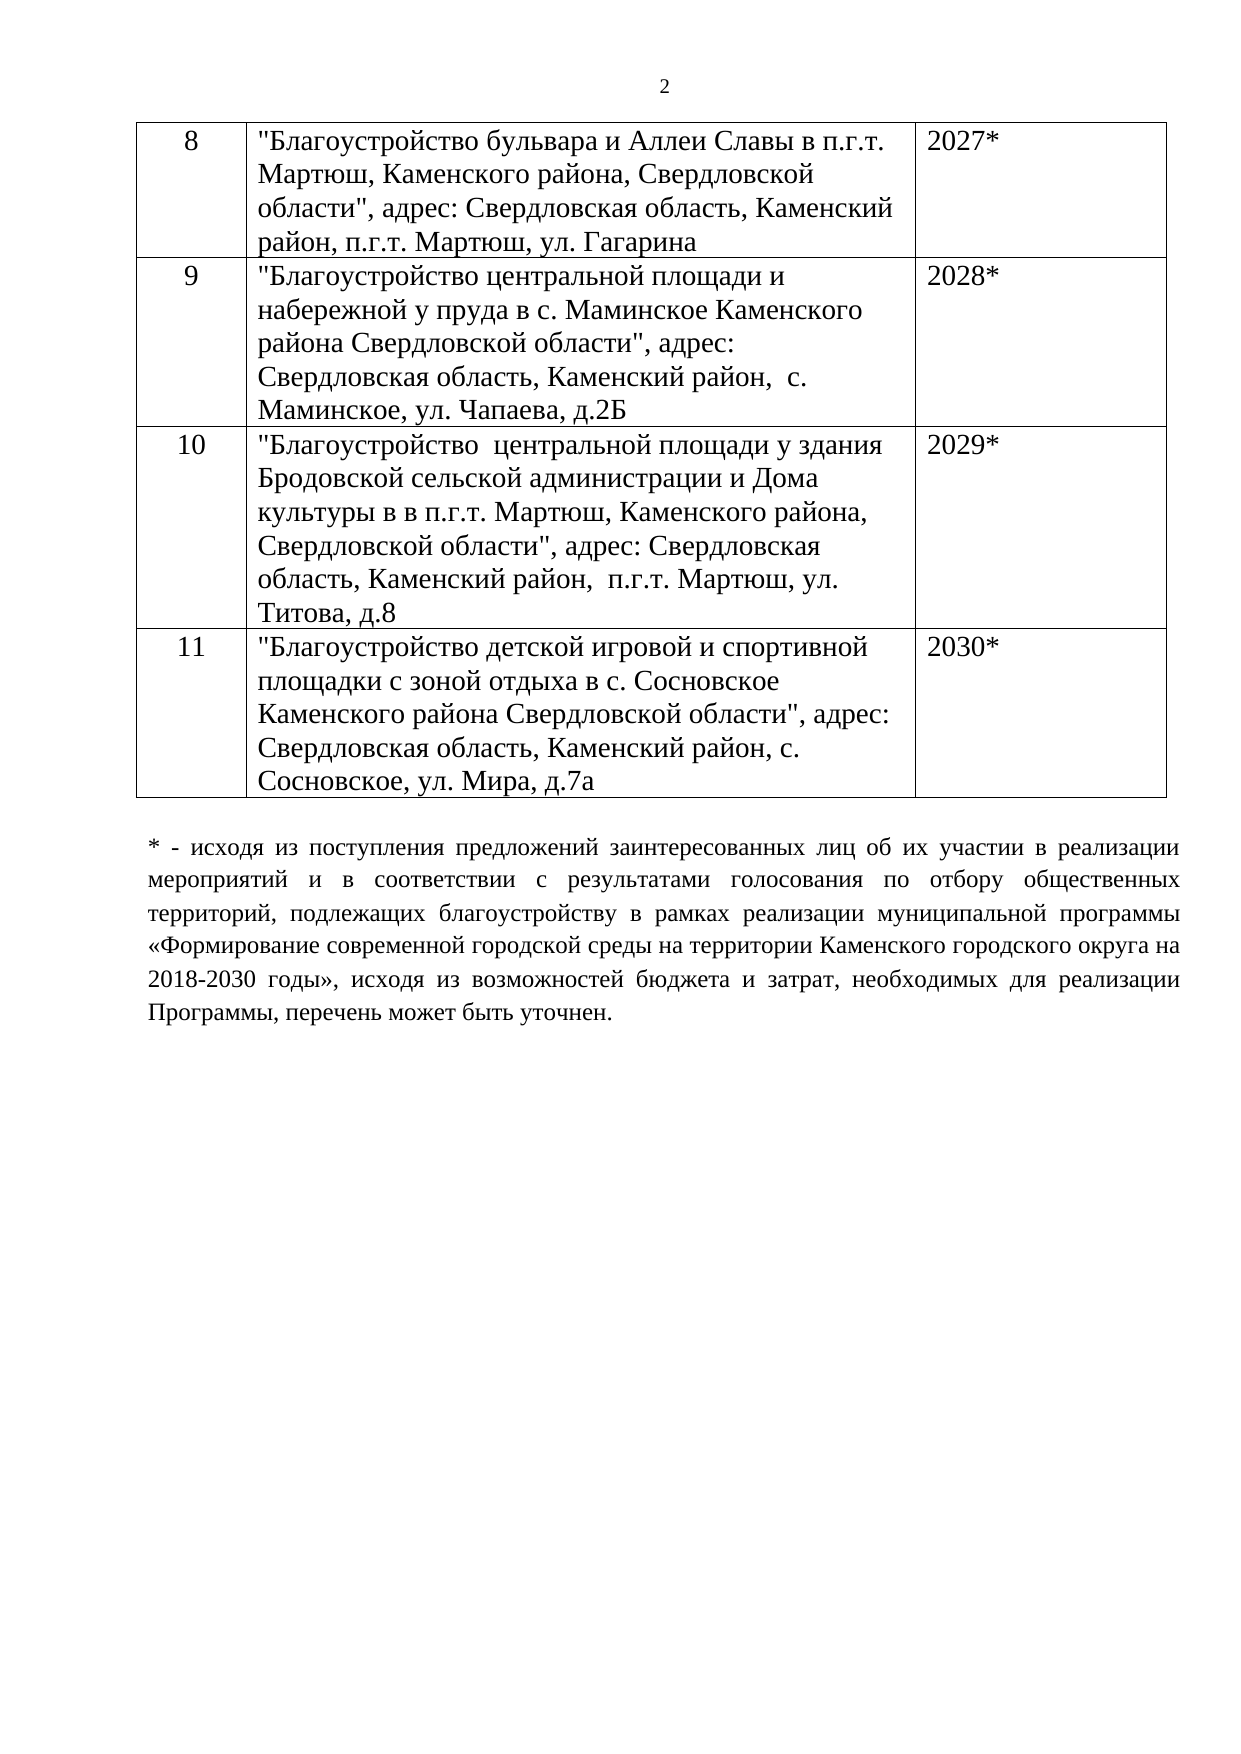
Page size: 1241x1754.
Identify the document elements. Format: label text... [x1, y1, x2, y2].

table_cell 8 [137, 123, 246, 257]
table_cell 2029* [916, 427, 1166, 628]
table_cell 2028* [916, 258, 1166, 426]
table_cell 11 [137, 629, 246, 797]
table_cell 9 [137, 258, 246, 426]
table_cell 2027* [916, 123, 1166, 257]
table_cell "Благоустройство центральной площади и набережной у пруда в с. Маминское Каменского района Свердловской области", адрес: Свердловская область, Каменский район, с. Маминское, ул. Чапаева, д.2Б [247, 258, 915, 426]
table_cell "Благоустройство бульвара и Аллеи Славы в п.г.т. Мартюш, Каменского района, Свердловской области", адрес: Свердловская область, Каменский район, п.г.т. Мартюш, ул. Гагарина [247, 123, 915, 257]
table_cell "Благоустройство детской игровой и спортивной площадки с зоной отдыха в с. Сосновское Каменского района Свердловской области", адрес: Свердловская область, Каменский район, с. Сосновское, ул. Мира, д.7а [247, 629, 915, 797]
table_cell 10 [137, 427, 246, 628]
table_cell 2030* [916, 629, 1166, 797]
text * - исходя из поступления предложений заинтересованных лиц об их участии в реализации мероприятий и в соответствии с результатами голосования по отбору общественных территорий, подлежащих благоустройству в рамках реализации муниципальной программы «Формирование современной городской среды на территории Каменского городского округа на 2018-2030 годы», исходя из возможностей бюджета и затрат, необходимых для реализации Программы, перечень может быть уточнен. [148, 832, 1181, 1025]
table_cell "Благоустройство центральной площади у здания Бродовской сельской администрации и Дома культуры в в п.г.т. Мартюш, Каменского района, Свердловской области", адрес: Свердловская область, Каменский район, п.г.т. Мартюш, ул. Титова, д.8 [247, 427, 915, 628]
